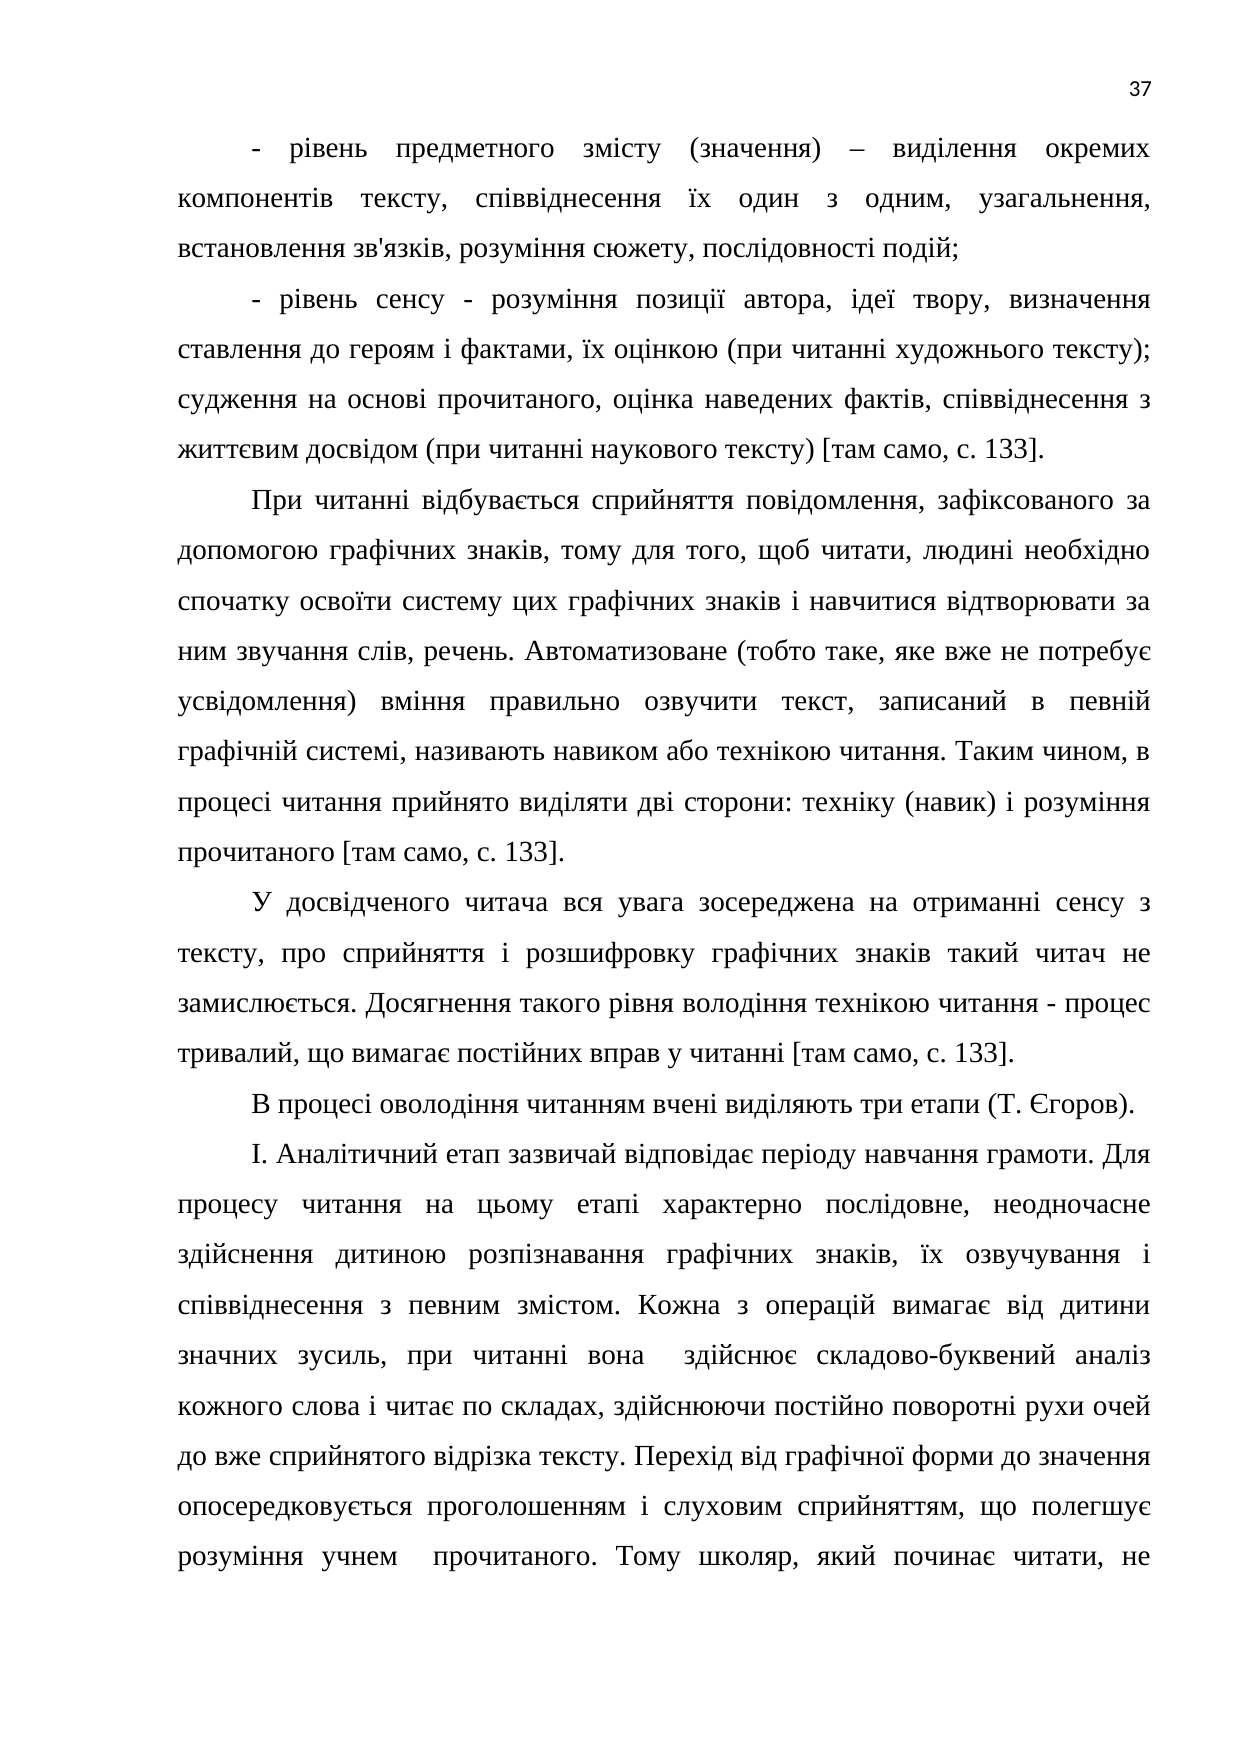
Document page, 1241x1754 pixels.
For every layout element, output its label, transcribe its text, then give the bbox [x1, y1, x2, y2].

list - рівень предметного змісту (значення) – виділення окремих компонентів тексту, співвіднесення їх один з одним, узагальнення, встановлення зв'язків, розуміння сюжету, послідовності подій; [177, 130, 1152, 264]
list В процесі оволодіння читанням вчені виділяють три етапи (Т. Єгоров). [177, 1086, 1152, 1119]
list У досвідченого читача вся увага зосереджена на отриманні сенсу з тексту, про сприйняття і розшифровку графічних знаків такий читач не замислюється. Досягнення такого рівня володіння технікою читання - процес тривалий, що вимагає постійних вправ у читанні [там само, c. 133]. [177, 884, 1152, 1069]
list При читанні відбувається сприйняття повідомлення, зафіксованого за допомогою графічних знаків, тому для того, щоб читати, людині необхідно спочатку освоїти систему цих графічних знаків і навчитися відтворювати за ним звучання слів, речень. Автоматизоване (тобто таке, яке вже не потребує усвідомлення) вміння правильно озвучити текст, записаний в певній графічній системі, називають навиком або технікою читання. Таким чином, в процесі читання прийнято виділяти дві сторони: техніку (навик) і розуміння прочитаного [там само, c. 133]. [177, 482, 1152, 868]
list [177, 1136, 1152, 1572]
list - рівень сенсу - розуміння позиції автора, ідеї твору, визначення ставлення до героям і фактами, їх оцінкою (при читанні художнього тексту); судження на основі прочитаного, оцінка наведених фактів, співвіднесення з життєвим досвідом (при читанні наукового тексту) [там само, c. 133]. [177, 281, 1152, 465]
